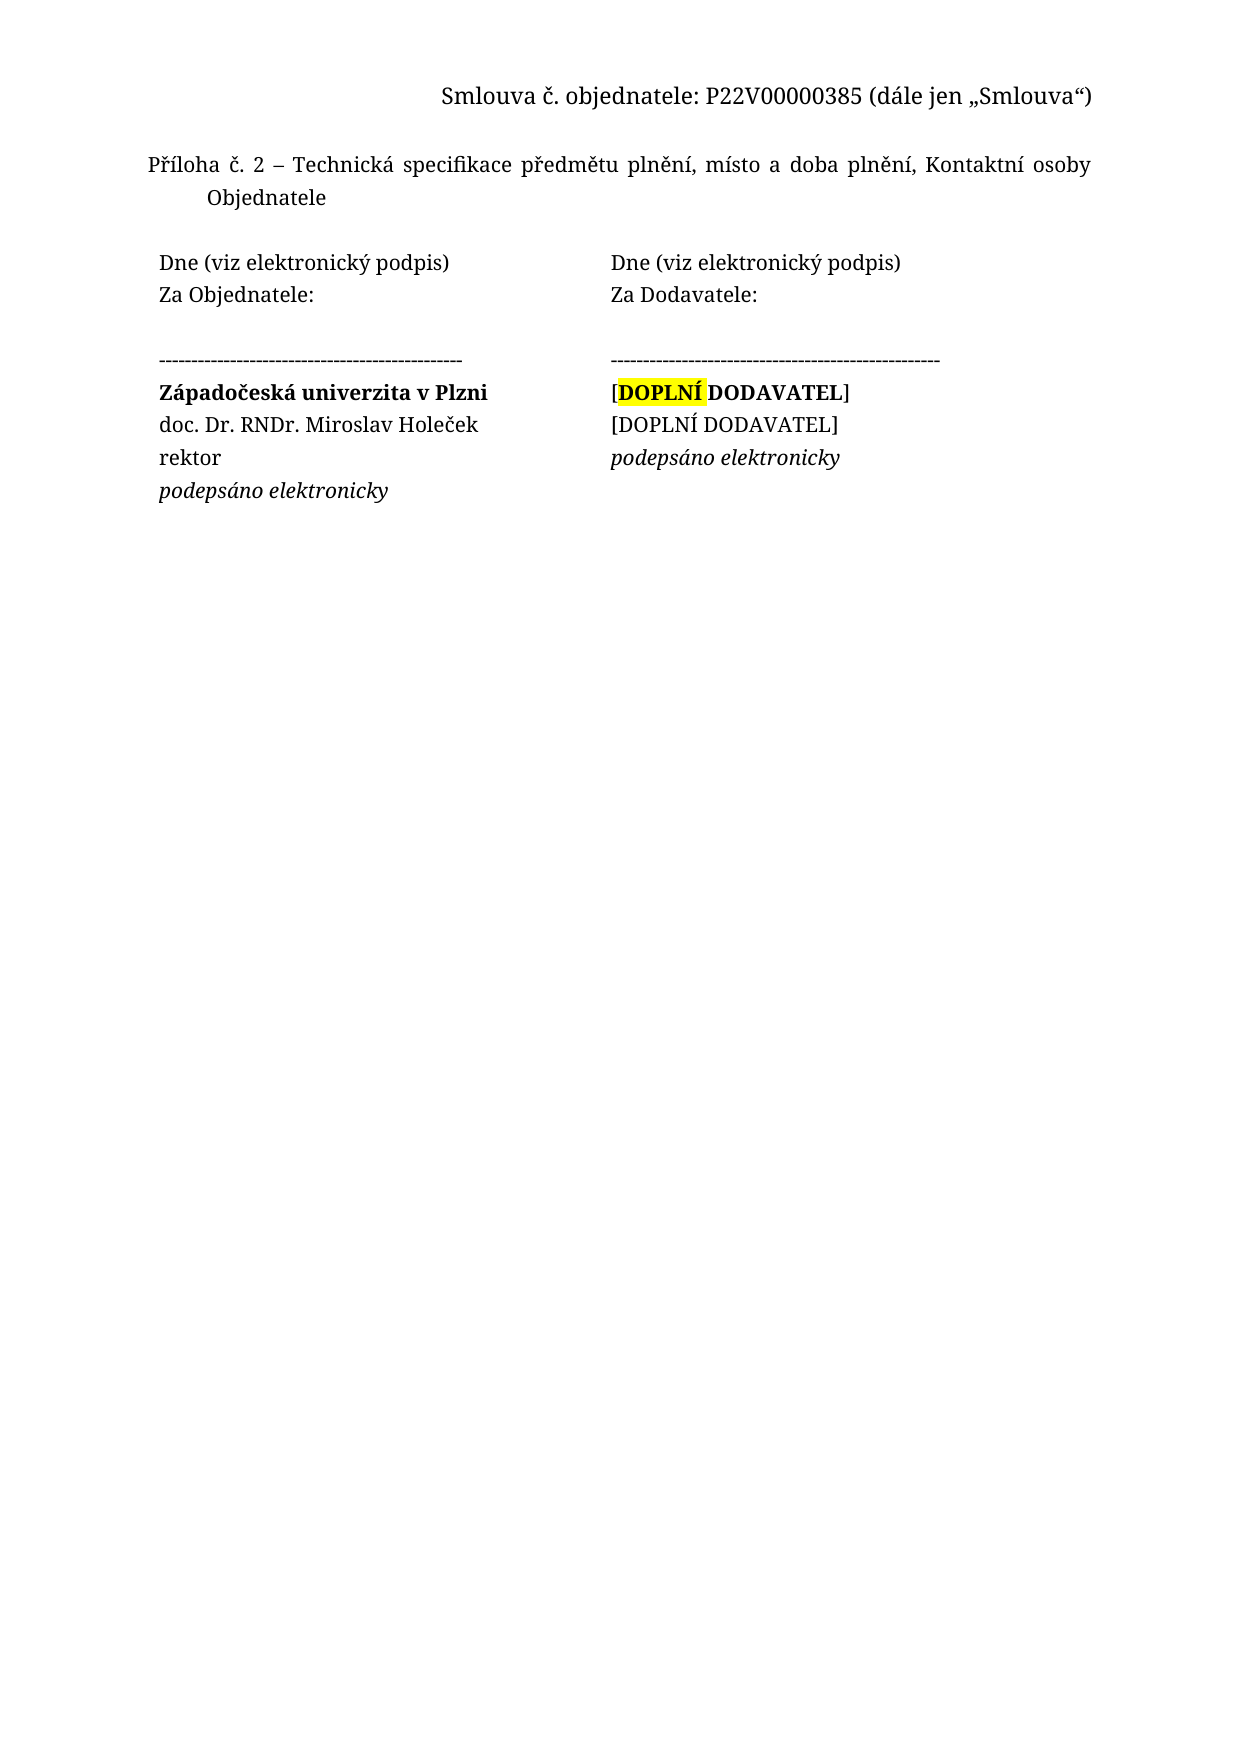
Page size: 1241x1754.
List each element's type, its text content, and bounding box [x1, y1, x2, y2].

table_header Dne (viz elektronický podpis) Za Objednatele: ----------------------------------------------- Západočeská univerzita v Plzni doc. Dr. RNDr. Miroslav Holeček rektor podepsáno elektronicky [148, 248, 599, 508]
table_header Dne (viz elektronický podpis) Za Dodavatele: --------------------------------------------------- [DOPLNÍ DODAVATEL] [DOPLNÍ DODAVATEL] podepsáno elektronicky [599, 248, 1051, 508]
text Příloha č. 2 – Technická specifikace předmětu plnění, místo a doba plnění, Kontaktní osoby Objednatele [148, 150, 1093, 211]
